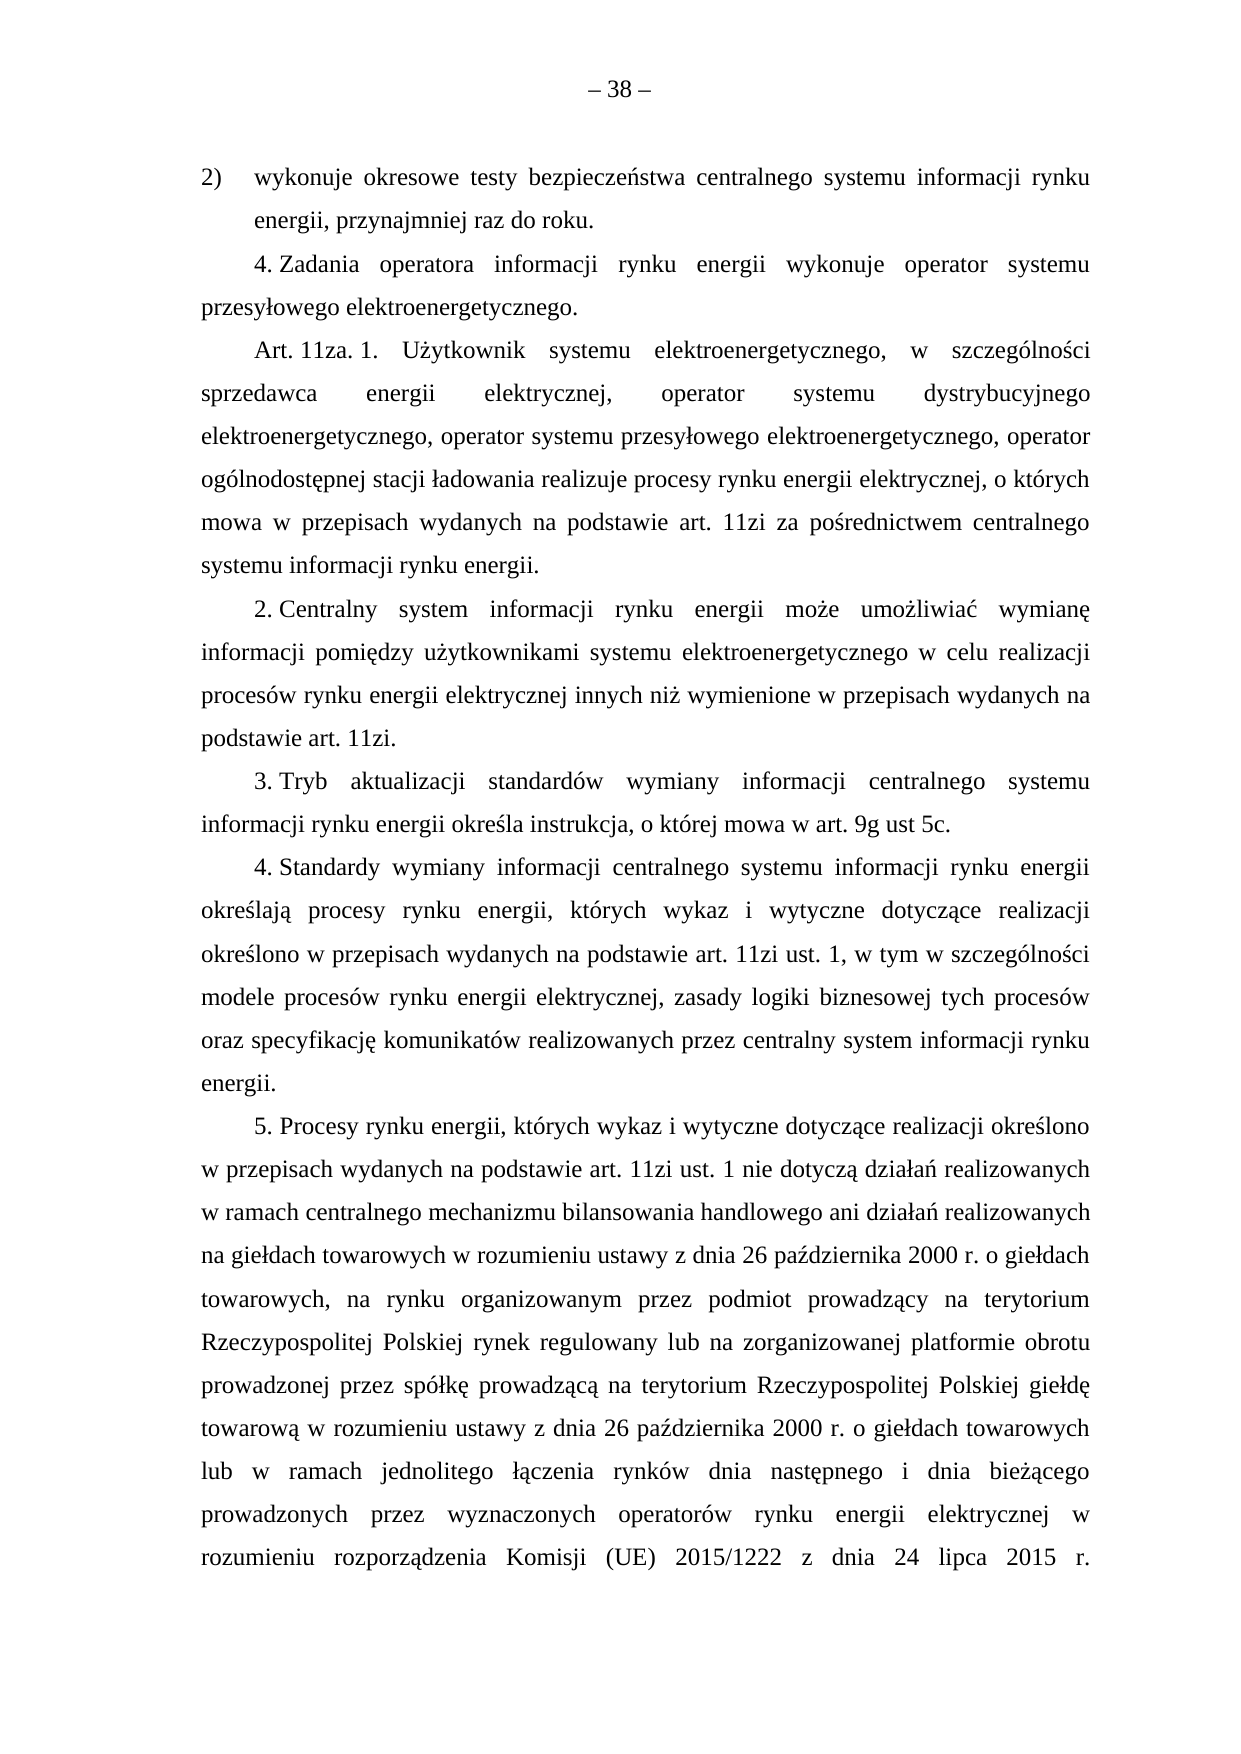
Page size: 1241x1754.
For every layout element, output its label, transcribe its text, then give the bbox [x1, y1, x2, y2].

text 3. Tryb aktualizacji standardów wymiany informacji centralnego systemu informacji rynku energii określa instrukcja, o której mowa w art. 9g ust 5c. [201, 766, 1091, 838]
text 4. Zadania operatora informacji rynku energii wykonuje operator systemu przesyłowego elektroenergetycznego. [201, 249, 1091, 321]
text 2. Centralny system informacji rynku energii może umożliwiać wymianę informacji pomiędzy użytkownikami systemu elektroenergetycznego w celu realizacji procesów rynku energii elektrycznej innych niż wymienione w przepisach wydanych na podstawie art. 11zi. [201, 594, 1091, 752]
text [201, 1111, 1091, 1571]
text 2) wykonuje okresowe testy bezpieczeństwa centralnego systemu informacji rynku energii, przynajmniej raz do roku. [201, 162, 1091, 234]
text 4. Standardy wymiany informacji centralnego systemu informacji rynku energii określają procesy rynku energii, których wykaz i wytyczne dotyczące realizacji określono w przepisach wydanych na podstawie art. 11zi ust. 1, w tym w szczególności modele procesów rynku energii elektrycznej, zasady logiki biznesowej tych procesów oraz specyfikację komunikatów realizowanych przez centralny system informacji rynku energii. [201, 852, 1091, 1097]
text Art. 11za. 1. Użytkownik systemu elektroenergetycznego, w szczególności sprzedawca energii elektrycznej, operator systemu dystrybucyjnego elektroenergetycznego, operator systemu przesyłowego elektroenergetycznego, operator ogólnodostępnej stacji ładowania realizuje procesy rynku energii elektrycznej, o których mowa w przepisach wydanych na podstawie art. 11zi za pośrednictwem centralnego systemu informacji rynku energii. [201, 335, 1091, 579]
